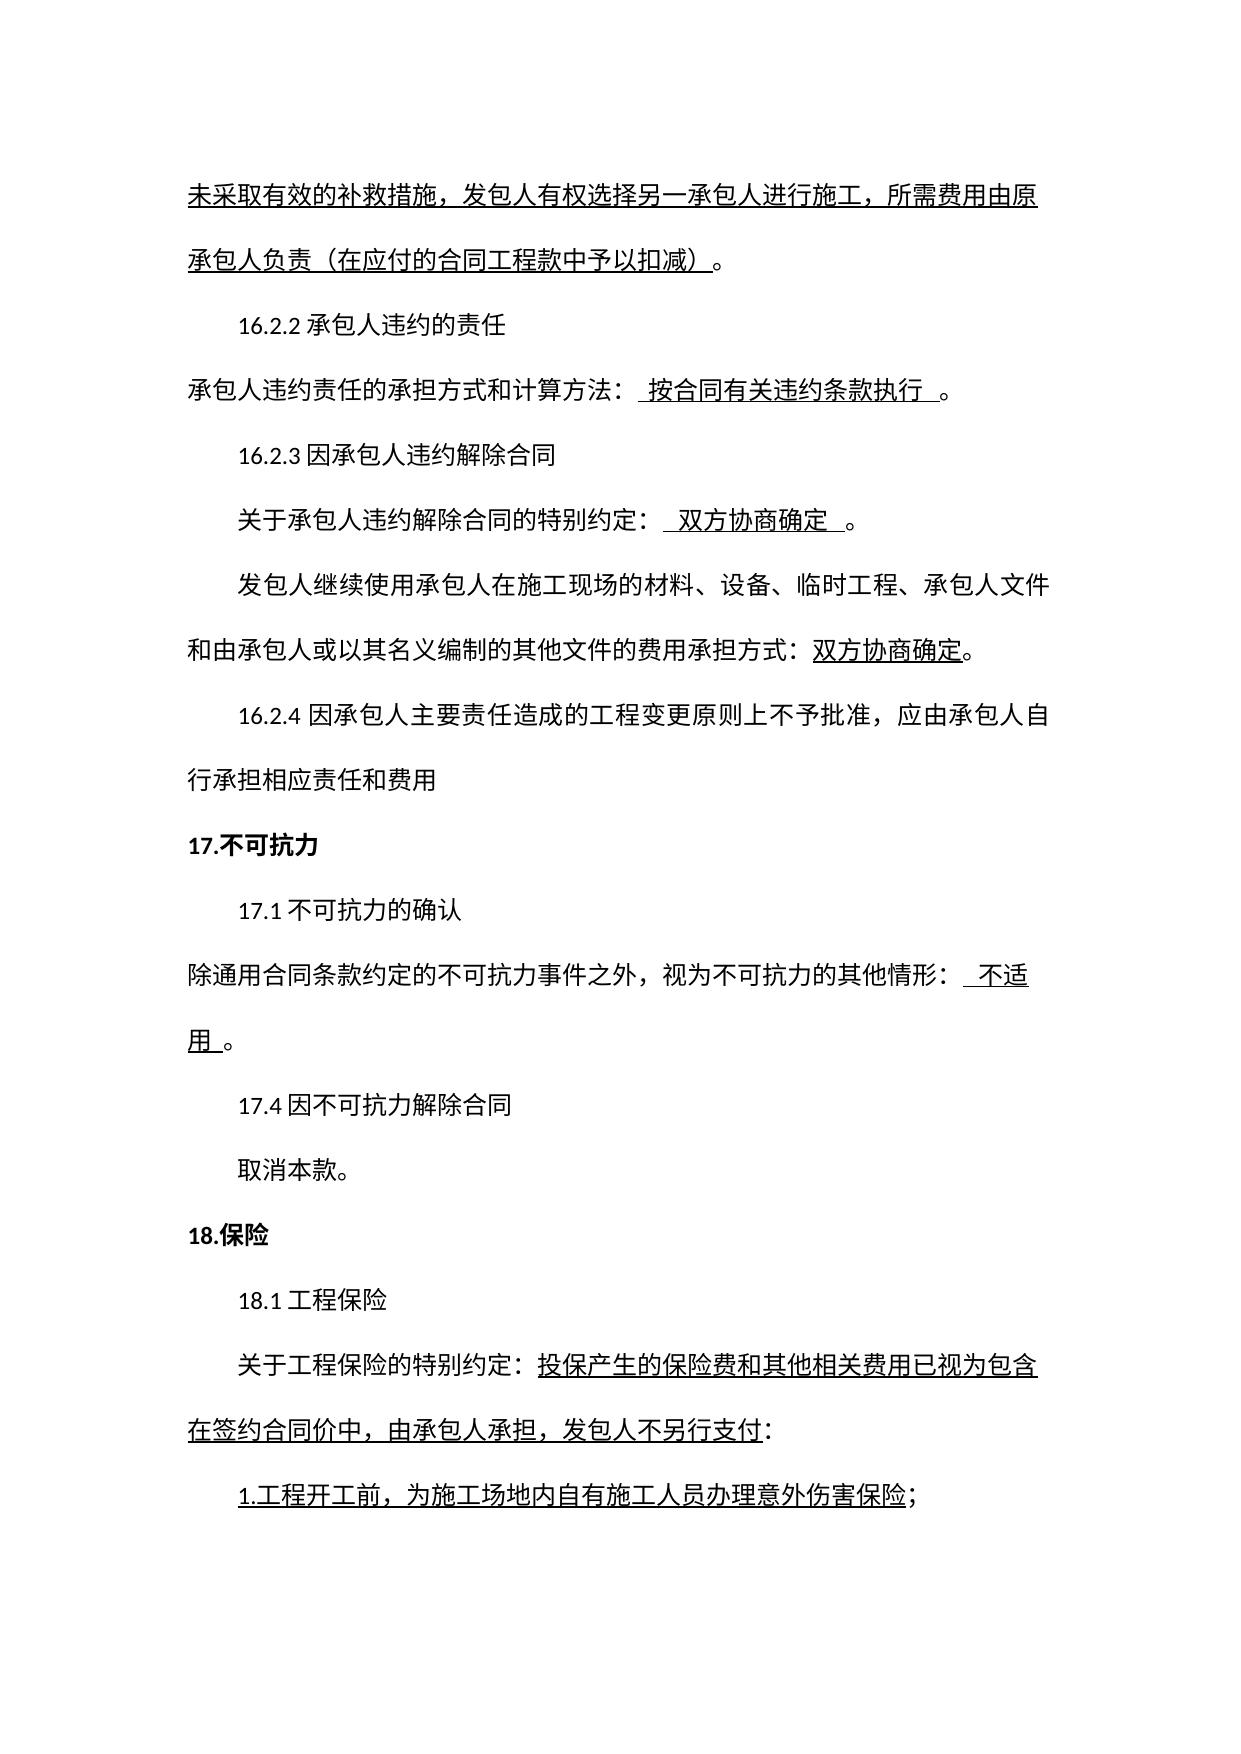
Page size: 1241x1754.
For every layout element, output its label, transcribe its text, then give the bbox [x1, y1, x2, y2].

text 18.1工程保险 [187, 1267, 1053, 1332]
text 取消本款。 [187, 1137, 1053, 1202]
text 16.2.2承包人违约的责任 [187, 292, 1053, 357]
text 1.工程开工前，为施工场地内自有施工人员办理意外伤害保险； [187, 1462, 1053, 1527]
text 关于工程保险的特别约定：投保产生的保险费和其他相关费用已视为包含在签约合同价中，由承包人承担，发包人不另行支付： [187, 1332, 1053, 1462]
text 17.1不可抗力的确认 [187, 877, 1053, 942]
text 17.不可抗力 [187, 812, 1053, 877]
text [187, 162, 1053, 292]
text 16.2.4 因承包人主要责任造成的工程变更原则上不予批准，应由承包人自行承担相应责任和费用 [187, 682, 1053, 812]
text 17.4因不可抗力解除合同 [187, 1072, 1053, 1137]
text 16.2.3因承包人违约解除合同 [187, 422, 1053, 487]
text 承包人违约责任的承担方式和计算方法： 按合同有关违约条款执行 。 [187, 357, 1053, 422]
text 除通用合同条款约定的不可抗力事件之外，视为不可抗力的其他情形： 不适用 。 [187, 942, 1053, 1072]
text 发包人继续使用承包人在施工现场的材料、设备、临时工程、承包人文件和由承包人或以其名义编制的其他文件的费用承担方式：双方协商确定。 [187, 552, 1053, 682]
text 关于承包人违约解除合同的特别约定： 双方协商确定 。 [187, 487, 1053, 552]
text 18.保险 [187, 1202, 1053, 1267]
